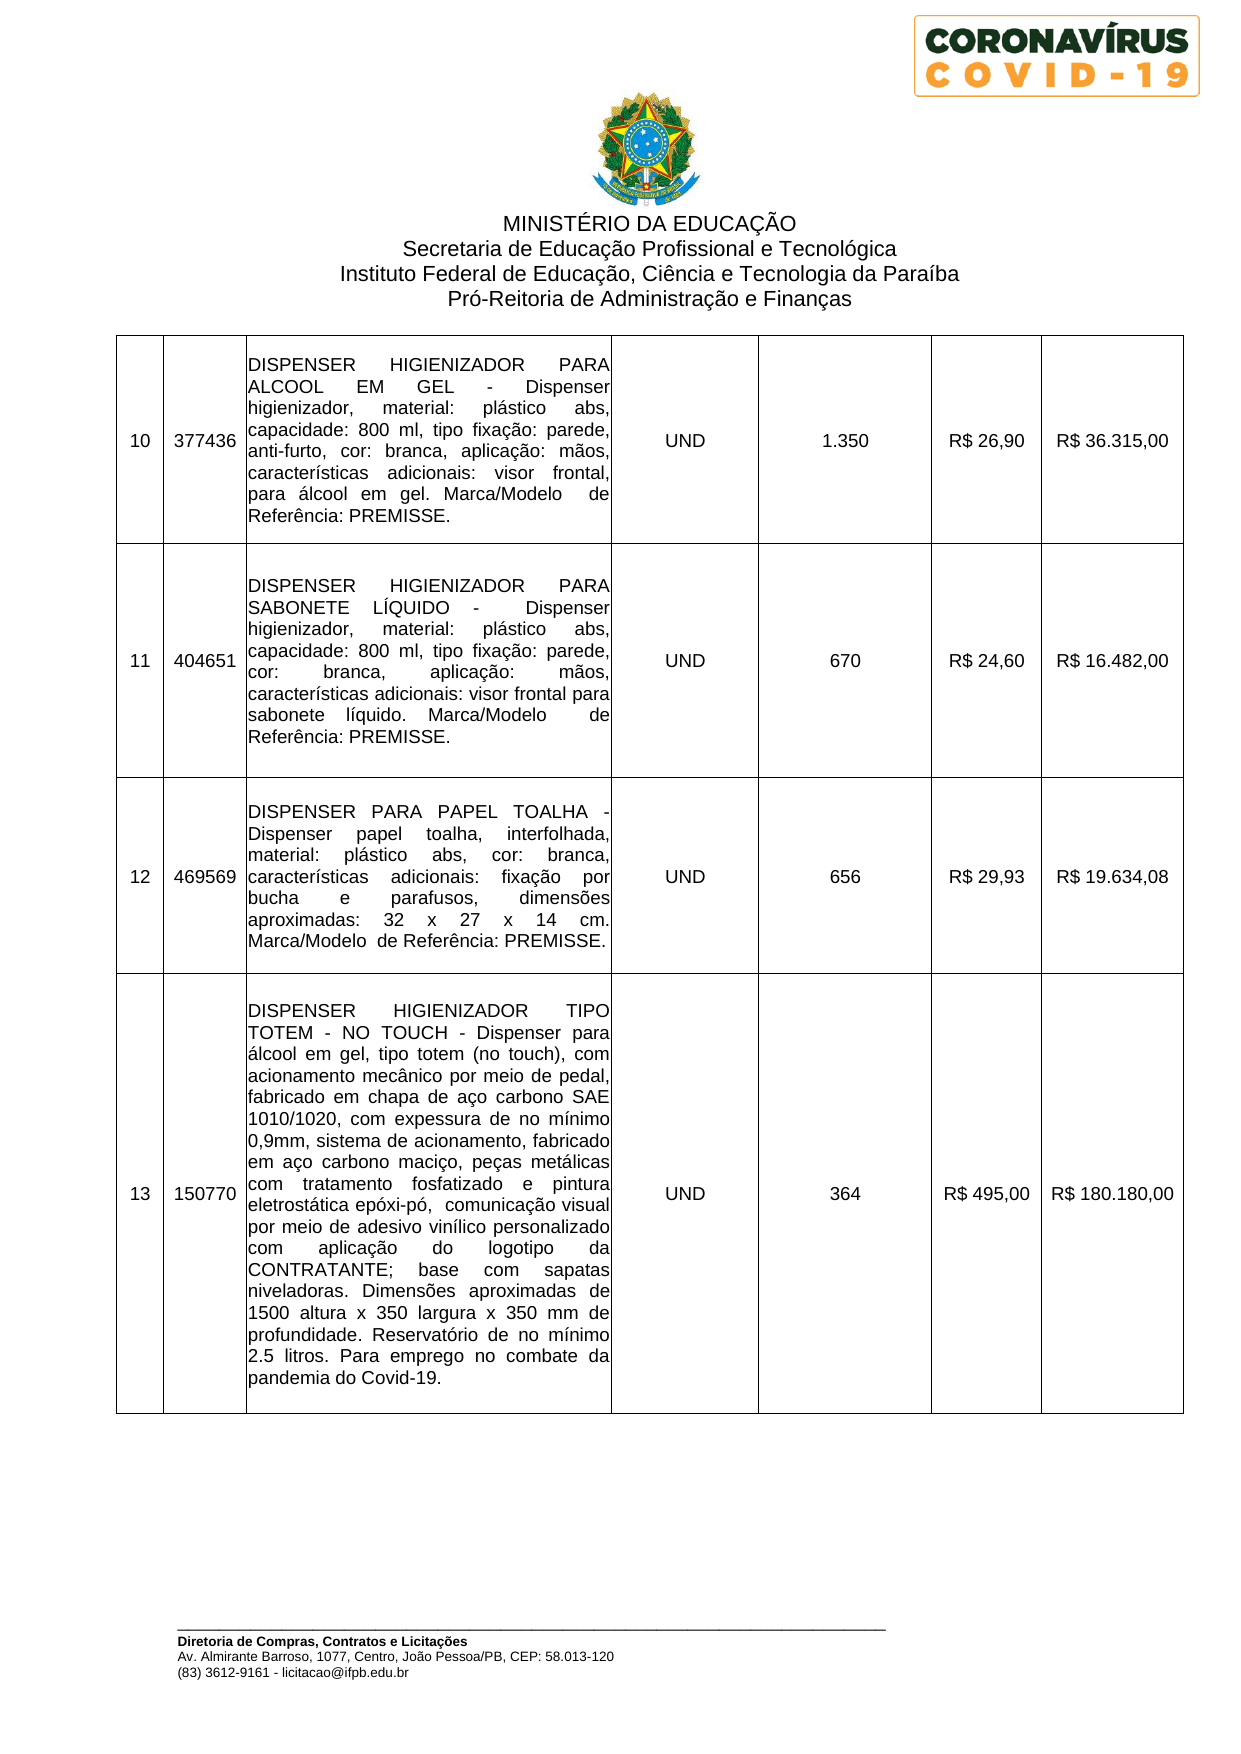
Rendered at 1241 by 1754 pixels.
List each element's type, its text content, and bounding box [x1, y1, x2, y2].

table_cell UND [612, 974, 758, 1412]
table_cell UND [612, 544, 758, 777]
table_cell DISPENSER PARA PAPEL TOALHA - Dispenser papel toalha, interfolhada, material: plástico abs, cor: branca, características adicionais: fixação por bucha e parafusos, dimensões aproximadas: 32 x 27 x 14 cm. Marca/Modelo de Referência: PREMISSE. [247, 778, 611, 973]
table_cell R$ 24,60 [932, 544, 1041, 777]
table_cell R$ 180.180,00 [1042, 974, 1183, 1412]
table_cell DISPENSER HIGIENIZADOR PARA ALCOOL EM GEL - Dispenser higienizador, material: plástico abs, capacidade: 800 ml, tipo fixação: parede, anti-furto, cor: branca, aplicação: mãos, características adicionais: visor frontal, para álcool em gel. Marca/Modelo de Referência: PREMISSE. [247, 336, 611, 542]
table_cell 10 [117, 336, 163, 542]
table_cell UND [612, 778, 758, 973]
picture [911, 12, 1202, 99]
table_cell 150770 [164, 974, 246, 1412]
picture [588, 89, 704, 209]
table_cell 469569 [164, 778, 246, 973]
table_cell 377436 [164, 336, 246, 542]
table_cell 11 [117, 544, 163, 777]
table_cell 404651 [164, 544, 246, 777]
table_cell 13 [117, 974, 163, 1412]
table_cell DISPENSER HIGIENIZADOR PARA SABONETE LÍQUIDO - Dispenser higienizador, material: plástico abs, capacidade: 800 ml, tipo fixação: parede, cor: branca, aplicação: mãos, características adicionais: visor frontal para sabonete líquido. Marca/Modelo de Referência: PREMISSE. [247, 544, 611, 777]
table_cell 670 [759, 544, 931, 777]
table_cell DISPENSER HIGIENIZADOR TIPO TOTEM - NO TOUCH - Dispenser para álcool em gel, tipo totem (no touch), com acionamento mecânico por meio de pedal, fabricado em chapa de aço carbono SAE 1010/1020, com expessura de no mínimo 0,9mm, sistema de acionamento, fabricado em aço carbono maciço, peças metálicas com tratamento fosfatizado e pintura eletrostática epóxi-pó, comunicação visual por meio de adesivo vinílico personalizado com aplicação do logotipo da CONTRATANTE; base com sapatas niveladoras. Dimensões aproximadas de 1500 altura x 350 largura x 350 mm de profundidade. Reservatório de no mínimo 2.5 litros. Para emprego no combate da pandemia do Covid-19. [247, 974, 611, 1412]
table_cell R$ 495,00 [932, 974, 1041, 1412]
table_cell R$ 29,93 [932, 778, 1041, 973]
table_cell UND [612, 336, 758, 542]
table_cell R$ 19.634,08 [1042, 778, 1183, 973]
table_cell R$ 26,90 [932, 336, 1041, 542]
table_cell 1.350 [759, 336, 931, 542]
table_cell 656 [759, 778, 931, 973]
table_cell 12 [117, 778, 163, 973]
table_cell R$ 36.315,00 [1042, 336, 1183, 542]
table_cell 364 [759, 974, 931, 1412]
table_cell R$ 16.482,00 [1042, 544, 1183, 777]
